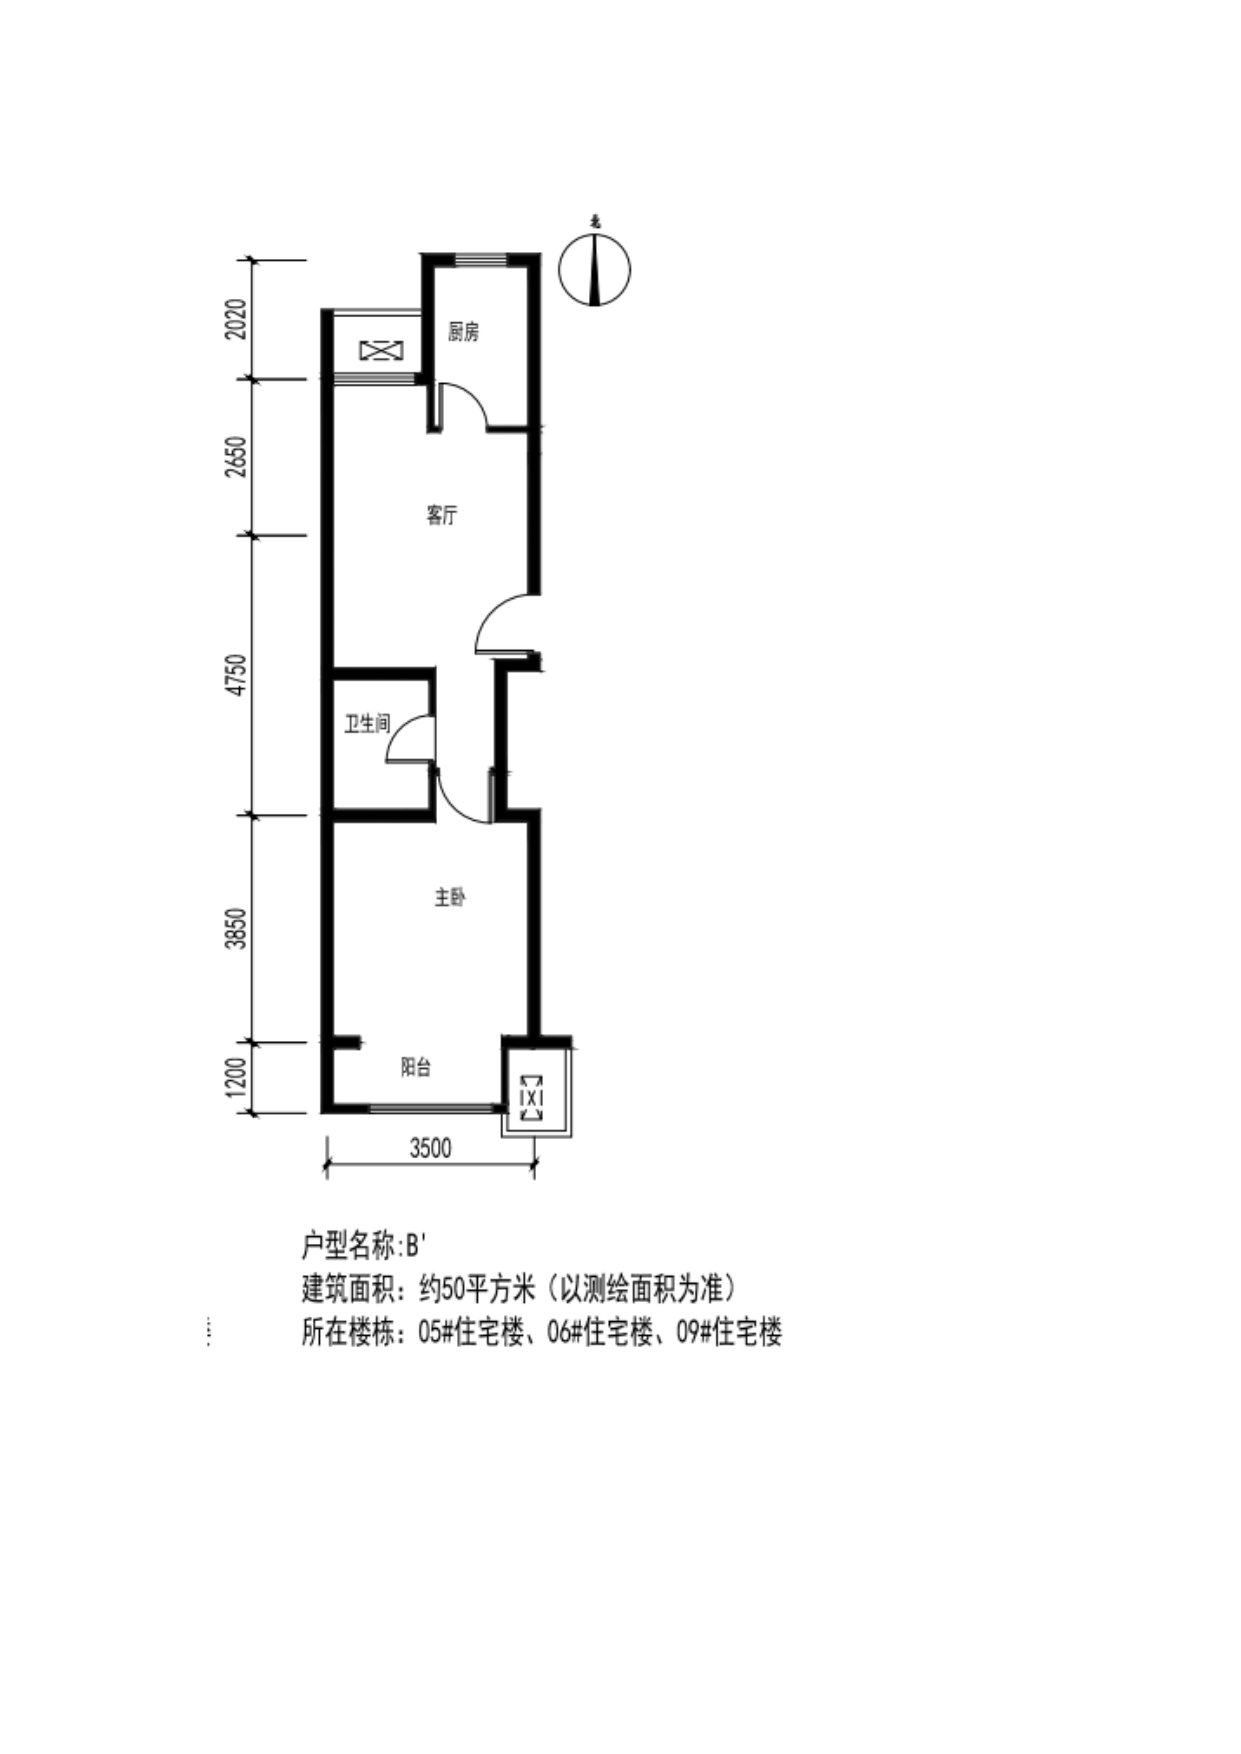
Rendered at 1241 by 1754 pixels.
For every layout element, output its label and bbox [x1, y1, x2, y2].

picture [147, 162, 818, 1406]
